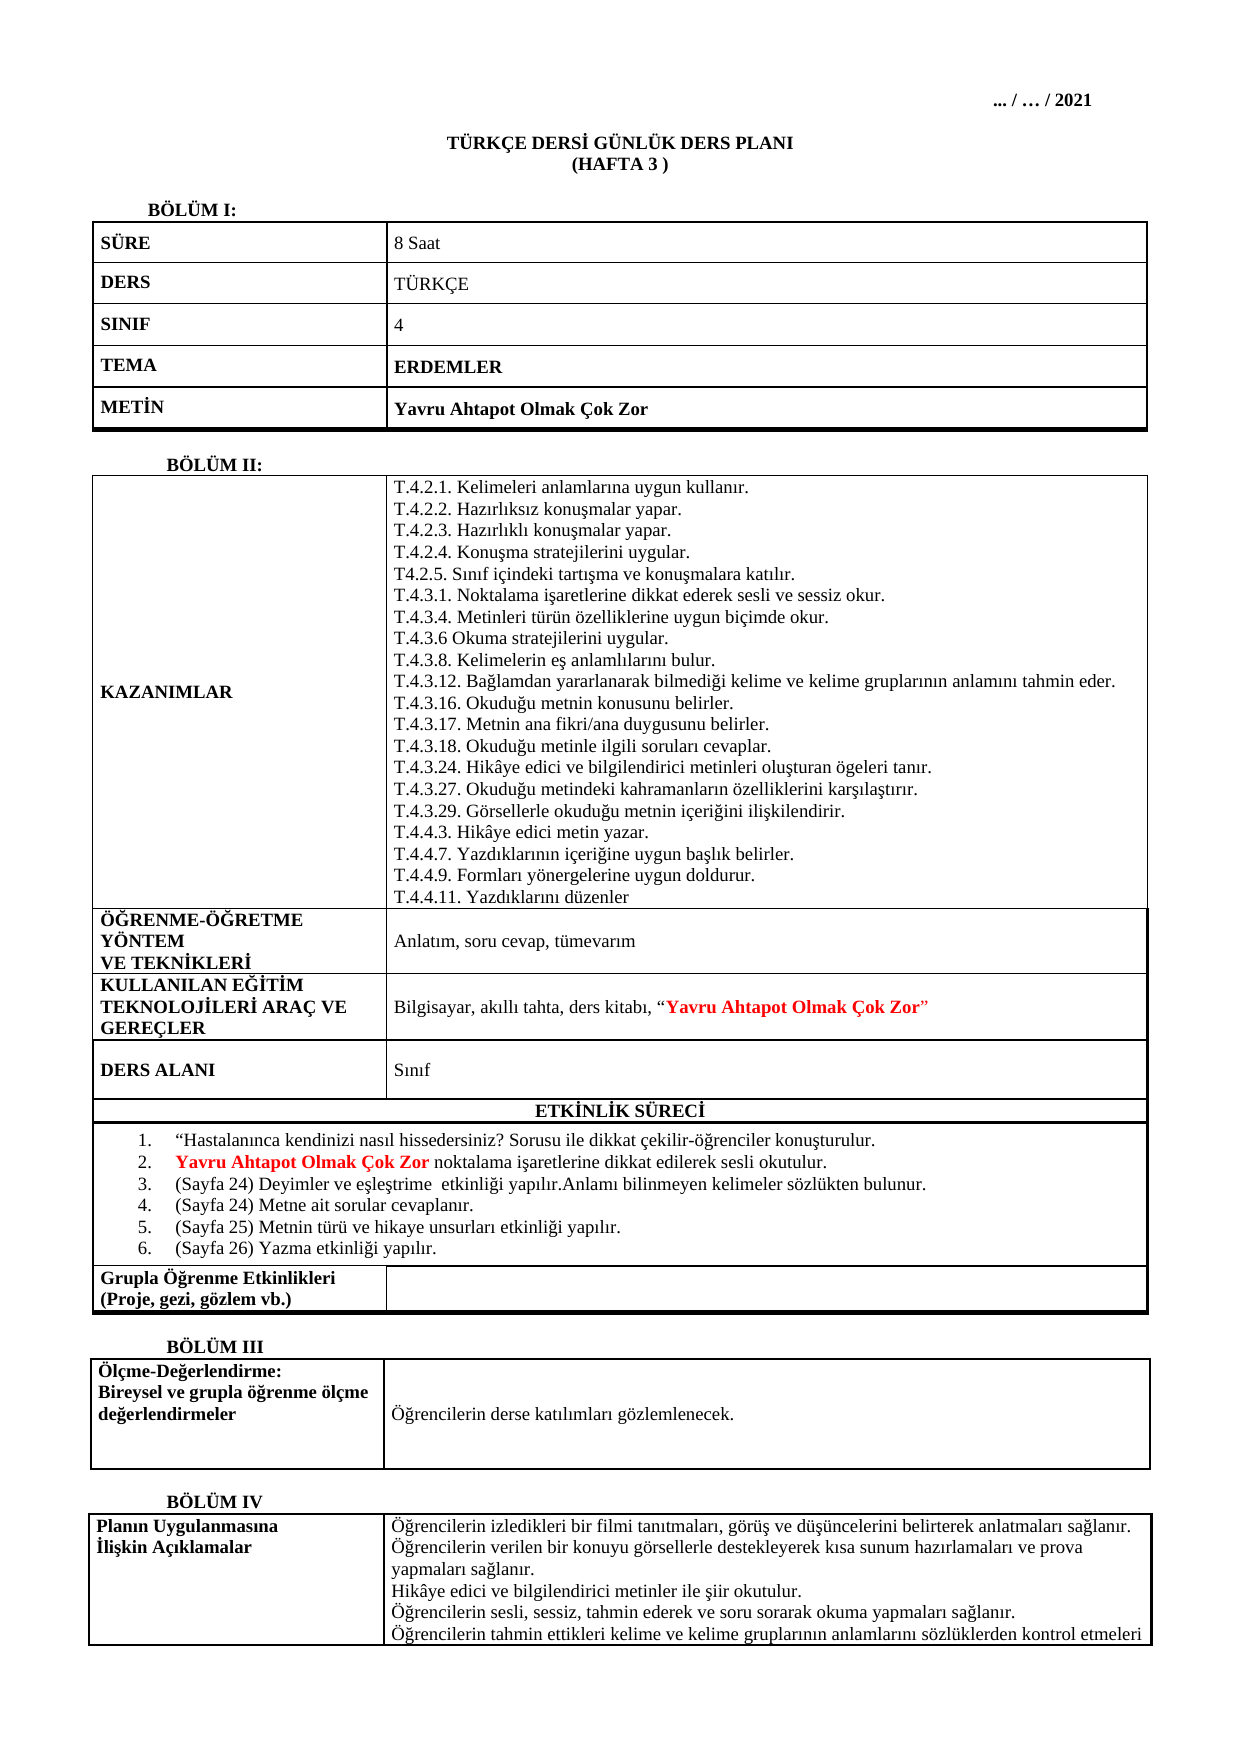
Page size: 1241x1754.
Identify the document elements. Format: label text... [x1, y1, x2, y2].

text BÖLÜM II: [148, 453, 1092, 475]
table_header 8 Saat [388, 223, 1146, 262]
table_header Öğrencilerin derse katılımları gözlemlenecek. [385, 1360, 1149, 1467]
text TÜRKÇE DERSİ GÜNLÜK DERS PLANI [148, 132, 1092, 153]
subtitle BÖLÜM IV [148, 1491, 1092, 1513]
table_header T.4.2.1. Kelimeleri anlamlarına uygun kullanır. T.4.2.2. Hazırlıksız konuşmalar yapar. T.4.2.3. Hazırlıklı konuşmalar yapar. T.4.2.4. Konuşma stratejilerini uygular. T4.2.5. Sınıf içindeki tartışma ve konuşmalara katılır. T.4.3.1. Noktalama işaretlerine dikkat ederek sesli ve sessiz okur. T.4.3.4. Metinleri türün özelliklerine uygun biçimde okur. T.4.3.6 Okuma stratejilerini uygular. T.4.3.8. Kelimelerin eş anlamlılarını bulur. T.4.3.12. Bağlamdan yararlanarak bilmediği kelime ve kelime gruplarının anlamını tahmin eder. T.4.3.16. Okuduğu metnin konusunu belirler. T.4.3.17. Metnin ana fikri/ana duygusunu belirler. T.4.3.18. Okuduğu metinle ilgili soruları cevaplar. T.4.3.24. Hikâye edici ve bilgilendirici metinleri oluşturan ögeleri tanır. T.4.3.27. Okuduğu metindeki kahramanların özelliklerini karşılaştırır. T.4.3.29. Görsellerle okuduğu metnin içeriğini ilişkilendirir. T.4.4.3. Hikâye edici metin yazar. T.4.4.7. Yazdıklarının içeriğine uygun başlık belirler. T.4.4.9. Formları yönergelerine uygun doldurur. T.4.4.11. Yazdıklarını düzenler [387, 476, 1147, 907]
text BÖLÜM I: [148, 199, 1092, 221]
table_cell METİN [94, 388, 386, 427]
table_cell Grupla Öğrenme Etkinlikleri (Proje, gezi, gözlem vb.) [94, 1266, 386, 1310]
table_cell [387, 1267, 1146, 1310]
table_cell “Hastalanınca kendinizi nasıl hissedersiniz? Sorusu ile dikkat çekilir-öğrenciler konuşturulur. Yavru Ahtapot Olmak Çok Zor noktalama işaretlerine dikkat edilerek sesli okutulur. (Sayfa 24) Deyimler ve eşleştrime etkinliği yapılır.Anlamı bilinmeyen kelimeler sözlükten bulunur. (Sayfa 24) Metne ait sorular cevaplanır. (Sayfa 25) Metnin türü ve hikaye unsurları etkinliği yapılır. (Sayfa 26) Yazma etkinliği yapılır. [94, 1124, 1146, 1264]
table_cell Bilgisayar, akıllı tahta, ders kitabı, “Yavru Ahtapot Olmak Çok Zor” [387, 974, 1146, 1039]
table_cell DERS [94, 263, 386, 303]
table_header SÜRE [94, 223, 386, 262]
table_cell TÜRKÇE [388, 263, 1146, 303]
text ... / … / 2021 [148, 89, 1092, 110]
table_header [385, 1515, 1150, 1644]
table_cell ERDEMLER [388, 346, 1146, 386]
table_cell ETKİNLİK SÜRECİ [94, 1100, 1146, 1121]
table_cell Sınıf [387, 1041, 1146, 1098]
table_header KAZANIMLAR [93, 476, 386, 907]
table_cell 4 [388, 304, 1146, 344]
table_cell KULLANILAN EĞİTİM TEKNOLOJİLERİ ARAÇ VE GEREÇLER [93, 974, 386, 1039]
table_cell Yavru Ahtapot Olmak Çok Zor [388, 388, 1146, 427]
table_cell DERS ALANI [94, 1041, 386, 1098]
table_cell ÖĞRENME-ÖĞRETME YÖNTEM VE TEKNİKLERİ [93, 909, 386, 973]
table_cell SINIF [94, 304, 386, 344]
text (HAFTA 3 ) [148, 153, 1092, 175]
subtitle BÖLÜM III [148, 1336, 1092, 1358]
table_cell Anlatım, soru cevap, tümevarım [387, 909, 1146, 973]
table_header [90, 1515, 383, 1644]
table_cell TEMA [94, 346, 386, 386]
table_header Ölçme-Değerlendirme: Bireysel ve grupla öğrenme ölçme değerlendirmeler [92, 1360, 383, 1467]
